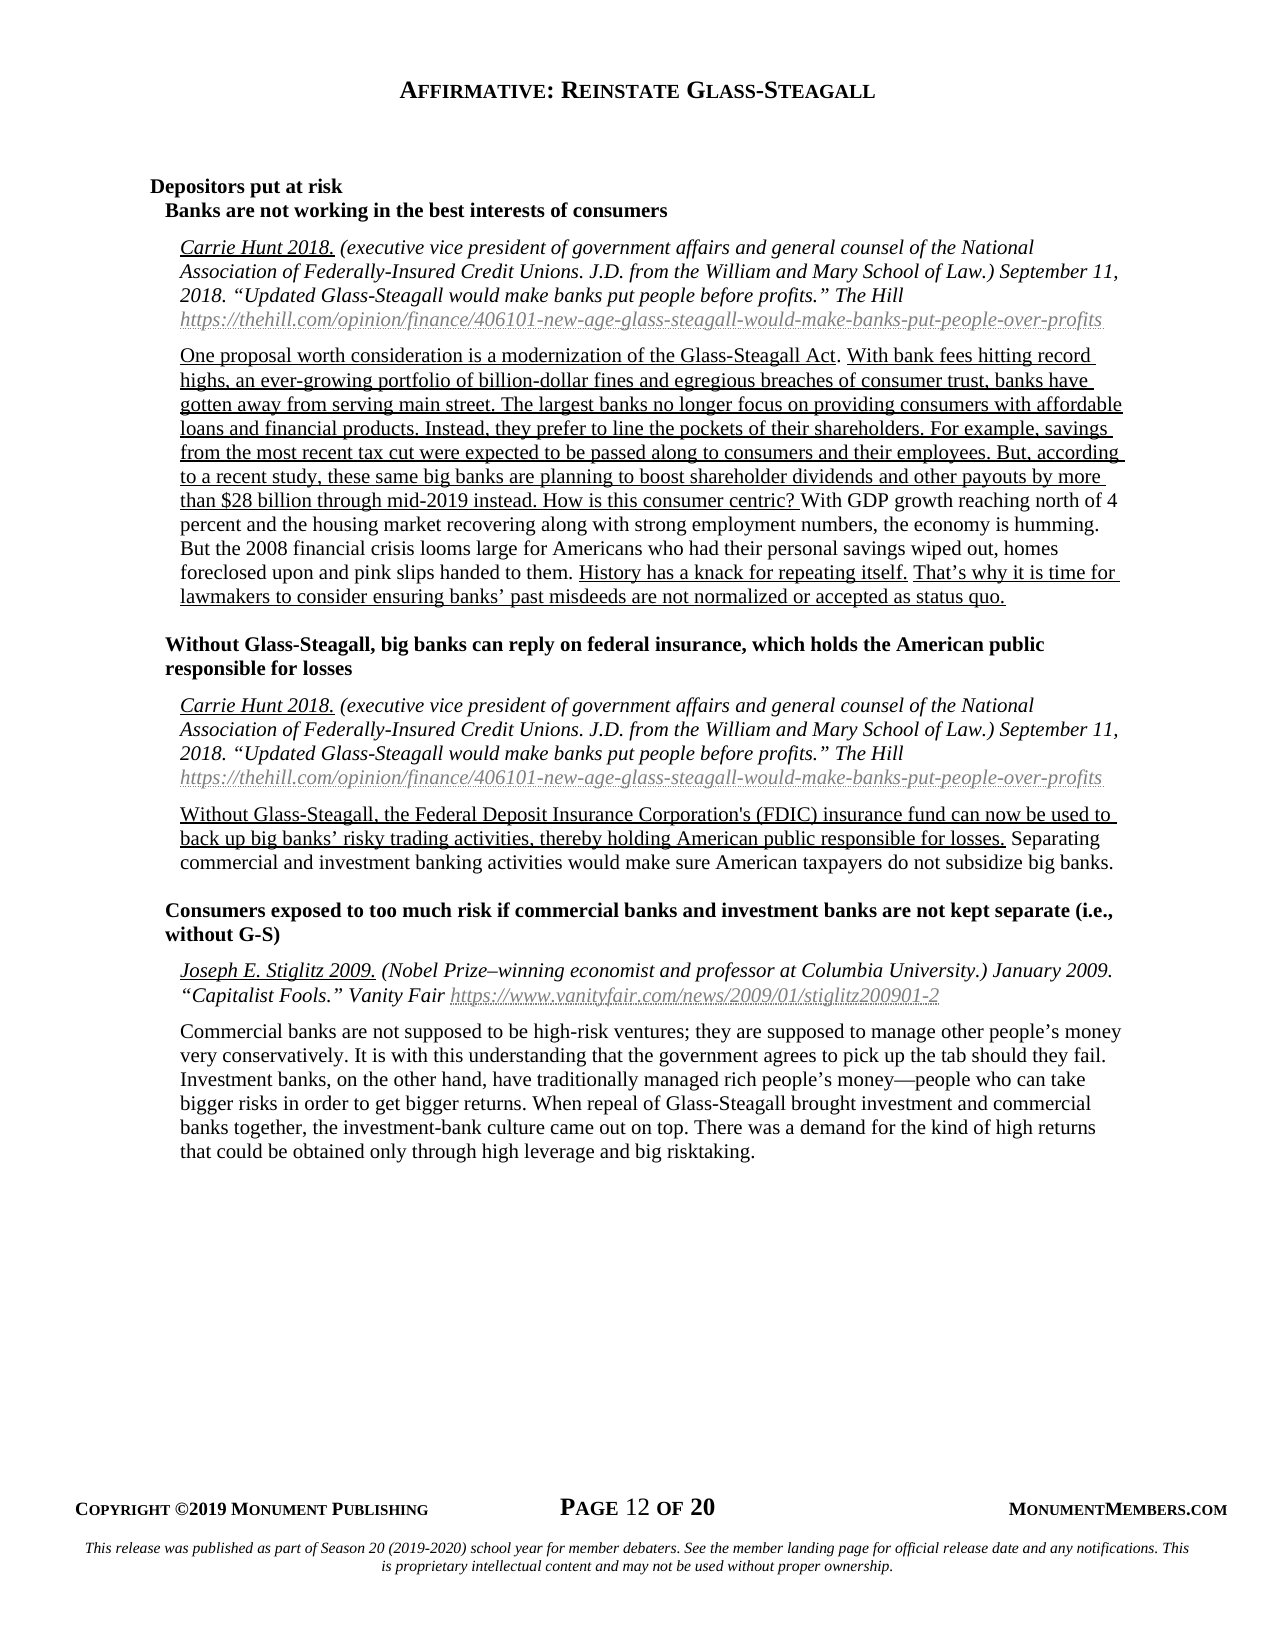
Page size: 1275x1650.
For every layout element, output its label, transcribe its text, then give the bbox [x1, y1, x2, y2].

text Without Glass-Steagall, the Federal Deposit Insurance Corporation's (FDIC) insurance fund can now be used to back up big banks’ risky trading activities, thereby holding American public responsible for losses. Separating commercial and investment banking activities would make sure American taxpayers do not subsidize big banks. [180, 802, 1125, 874]
text Consumers exposed to too much risk if commercial banks and investment banks are not kept separate (i.e., without G-S) [165, 898, 1125, 946]
text Carrie Hunt 2018. (executive vice president of government affairs and general counsel of the National Association of Federally-Insured Credit Unions. J.D. from the William and Mary School of Law.) September 11, 2018. “Updated Glass-Steagall would make banks put people before profits.” The Hill https://thehill.com/opinion/finance/406101-new-age-glass-steagall-would-make-banks-put-people-over-profits [180, 693, 1125, 789]
text Joseph E. Stiglitz 2009. (Nobel Prize–winning economist and professor at Columbia University.) January 2009. “Capitalist Fools.” Vanity Fair https://www.vanityfair.com/news/2009/01/stiglitz200901-2 [180, 958, 1125, 1007]
text Commercial banks are not supposed to be high-risk ventures; they are supposed to manage other people’s money very conservatively. It is with this understanding that the government agrees to pick up the tab should they fail. Investment banks, on the other hand, have traditionally managed rich people’s money—people who can take bigger risks in order to get bigger returns. When repeal of Glass-Steagall brought investment and commercial banks together, the investment-bank culture came out on top. There was a demand for the kind of high returns that could be obtained only through high leverage and big risktaking. [180, 1019, 1125, 1163]
text One proposal worth consideration is a modernization of the Glass-Steagall Act. With bank fees hitting record highs, an ever-growing portfolio of billion-dollar fines and egregious breaches of consumer trust, banks have gotten away from serving main street. The largest banks no longer focus on providing consumers with affordable loans and financial products. Instead, they prefer to line the pockets of their shareholders. For example, savings from the most recent tax cut were expected to be passed along to consumers and their employees. But, according to a recent study, these same big banks are planning to boost shareholder dividends and other payouts by more than $28 billion through mid-2019 instead. How is this consumer centric? With GDP growth reaching north of 4 percent and the housing market recovering along with strong employment numbers, the economy is humming. But the 2008 financial crisis looms large for Americans who had their personal savings wiped out, homes foreclosed upon and pink slips handed to them. History has a knack for repeating itself. That’s why it is time for lawmakers to consider ensuring banks’ past misdeeds are not normalized or accepted as status quo. [180, 462, 1125, 608]
text One proposal worth consideration is a modernization of the Glass-Steagall Act. With bank fees hitting record highs, an ever-growing portfolio of billion-dollar fines and egregious breaches of consumer trust, banks have gotten away from serving main street. The largest banks no longer focus on providing consumers with affordable loans and financial products. Instead, they prefer to line the pockets of their shareholders. For example, savings from the most recent tax cut were expected to be passed along to consumers and their employees. But, according to a recent study, these same big banks are planning to boost shareholder dividends and other payouts by more than $28 billion through mid-2019 instead. How is this consumer centric? With GDP growth reaching north of 4 percent and the housing market recovering along with strong employment numbers, the economy is humming. But the 2008 financial crisis looms large for Americans who had their personal savings wiped out, homes foreclosed upon and pink slips handed to them. History has a knack for repeating itself. That’s why it is time for lawmakers to consider ensuring banks’ past misdeeds are not normalized or accepted as status quo. [180, 343, 1125, 460]
text Carrie Hunt 2018. (executive vice president of government affairs and general counsel of the National Association of Federally-Insured Credit Unions. J.D. from the William and Mary School of Law.) September 11, 2018. “Updated Glass-Steagall would make banks put people before profits.” The Hill https://thehill.com/opinion/finance/406101-new-age-glass-steagall-would-make-banks-put-people-over-profits [180, 235, 1125, 331]
text Banks are not working in the best interests of consumers [165, 198, 1125, 222]
text Depositors put at risk [150, 174, 1125, 198]
text Without Glass-Steagall, big banks can reply on federal insurance, which holds the American public responsible for losses [165, 632, 1125, 680]
